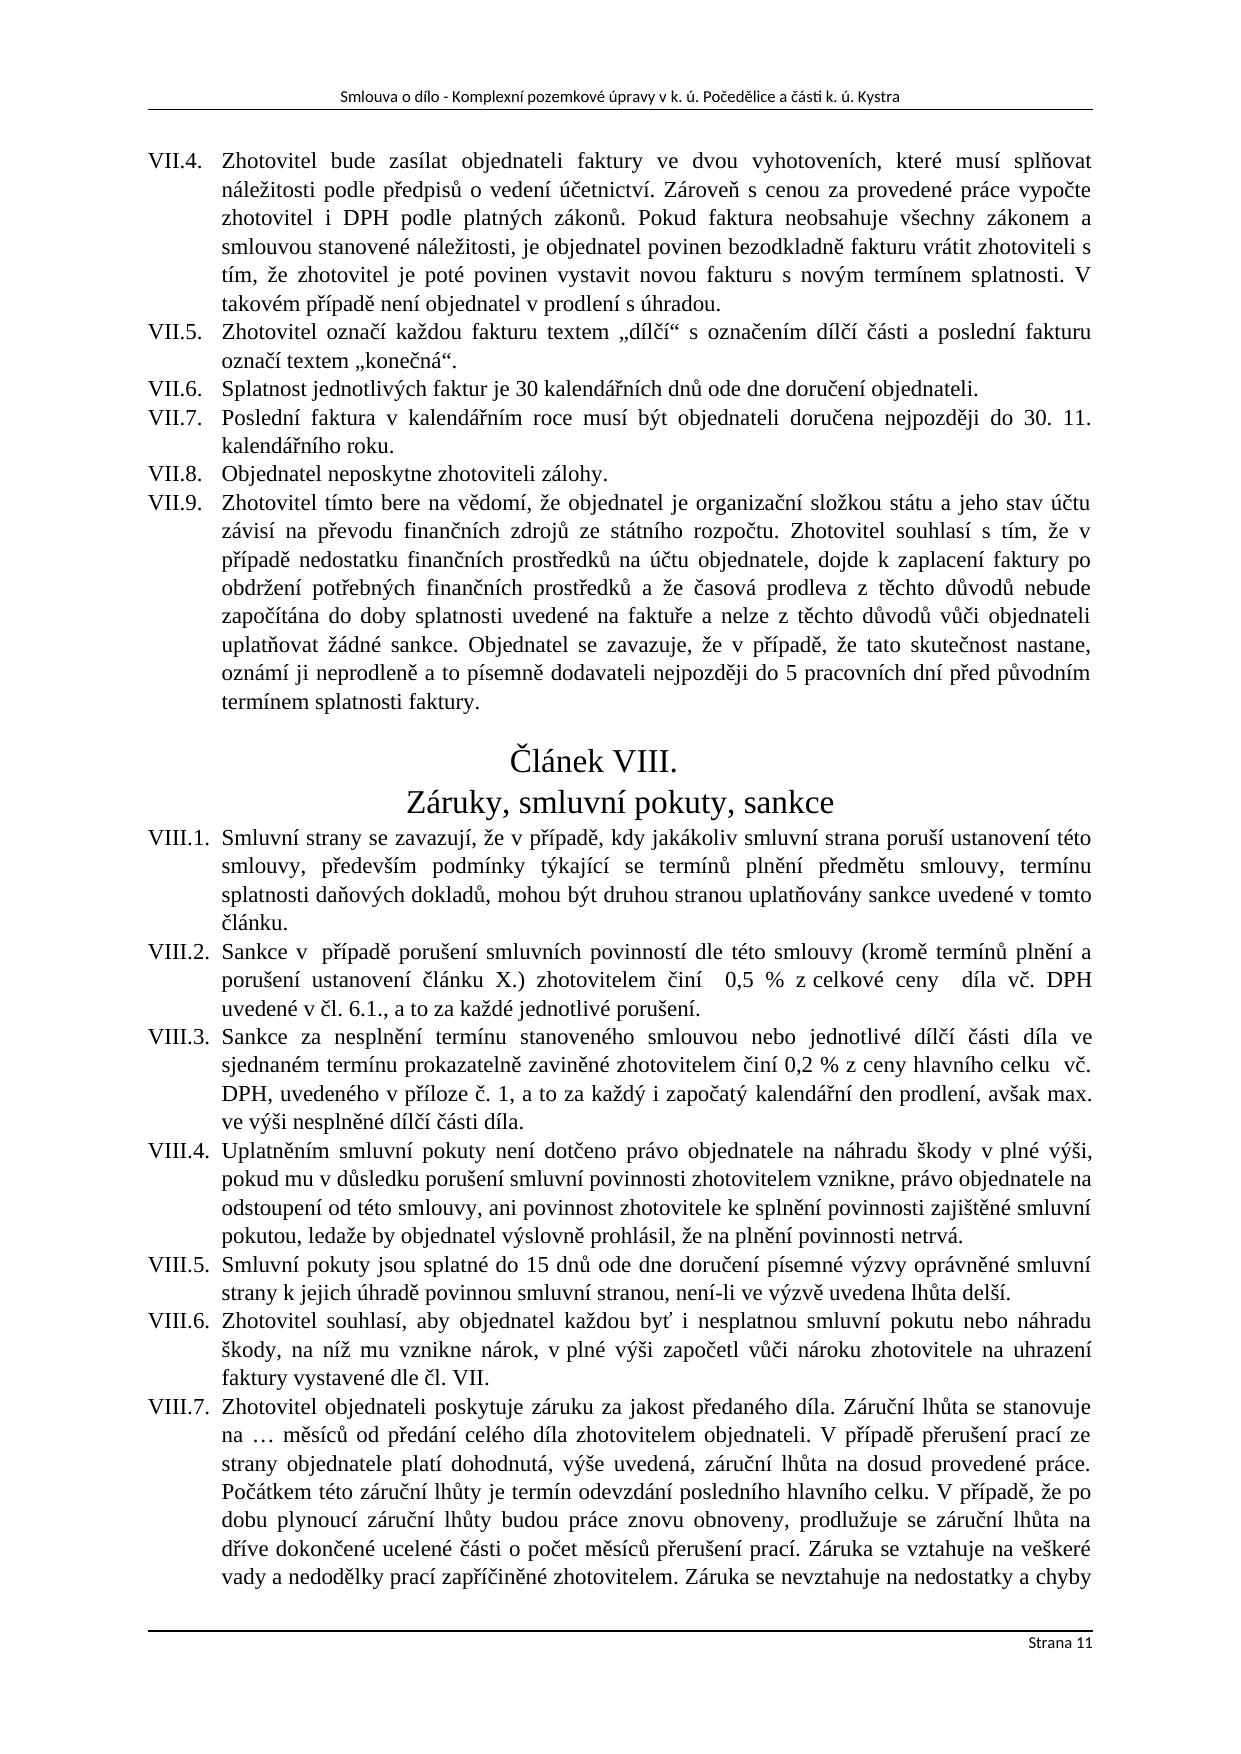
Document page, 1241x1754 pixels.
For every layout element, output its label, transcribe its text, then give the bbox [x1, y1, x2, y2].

list Objednatel neposkytne zhotoviteli zálohy. [148, 460, 1093, 487]
subtitle Záruky, smluvní pokuty, sankce [148, 741, 1093, 821]
list Poslední faktura v kalendářním roce musí být objednateli doručena nejpozději do 30. 11. kalendářního roku. [148, 403, 1093, 458]
list Zhotovitel bude zasílat objednateli faktury ve dvou vyhotoveních, které musí splňovat náležitosti podle předpisů o vedení účetnictví. Zároveň s cenou za provedené práce vypočte zhotovitel i DPH podle platných zákonů. Pokud faktura neobsahuje všechny zákonem a smlouvou stanovené náležitosti, je objednatel povinen bezodkladně fakturu vrátit zhotoviteli s tím, že zhotovitel je poté povinen vystavit novou fakturu s novým termínem splatnosti. V takovém případě není objednatel v prodlení s úhradou. [148, 148, 1093, 316]
list Smluvní pokuty jsou splatné do 15 dnů ode dne doručení písemné výzvy oprávněné smluvní strany k jejich úhradě povinnou smluvní stranou, není-li ve výzvě uvedena lhůta delší. [148, 1251, 1093, 1305]
list Sankce za nesplnění termínu stanoveného smlouvou nebo jednotlivé dílčí části díla ve sjednaném termínu prokazatelně zaviněné zhotovitelem činí 0,2 % z ceny hlavního celku vč. DPH, uvedeného v příloze č. 1, a to za každý i započatý kalendářní den prodlení, avšak max. ve výši nesplněné dílčí části díla. [148, 1023, 1093, 1135]
list Zhotovitel souhlasí, aby objednatel každou byť i nesplatnou smluvní pokutu nebo náhradu škody, na níž mu vznikne nárok, v plné výši započetl vůči nároku zhotovitele na uhrazení faktury vystavené dle čl. VII. [148, 1307, 1093, 1391]
list Splatnost jednotlivých faktur je 30 kalendářních dnů ode dne doručení objednateli. [148, 375, 1093, 401]
list Uplatněním smluvní pokuty není dotčeno právo objednatele na náhradu škody v plné výši, pokud mu v důsledku porušení smluvní povinnosti zhotovitelem vznikne, právo objednatele na odstoupení od této smlouvy, ani povinnost zhotovitele ke splnění povinnosti zajištěné smluvní pokutou, ledaže by objednatel výslovně prohlásil, že na plnění povinnosti netrvá. [148, 1137, 1093, 1248]
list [148, 1393, 1093, 1590]
list Smluvní strany se zavazují, že v případě, kdy jakákoliv smluvní strana poruší ustanovení této smlouvy, především podmínky týkající se termínů plnění předmětu smlouvy, termínu splatnosti daňových dokladů, mohou být druhou stranou uplatňovány sankce uvedené v tomto článku. [148, 824, 1093, 936]
list Zhotovitel tímto bere na vědomí, že objednatel je organizační složkou státu a jeho stav účtu závisí na převodu finančních zdrojů ze státního rozpočtu. Zhotovitel souhlasí s tím, že v případě nedostatku finančních prostředků na účtu objednatele, dojde k zaplacení faktury po obdržení potřebných finančních prostředků a že časová prodleva z těchto důvodů nebude započítána do doby splatnosti uvedené na faktuře a nelze z těchto důvodů vůči objednateli uplatňovat žádné sankce. Objednatel se zavazuje, že v případě, že tato skutečnost nastane, oznámí ji neprodleně a to písemně dodavateli nejpozději do 5 pracovních dní před původním termínem splatnosti faktury. [148, 489, 1093, 714]
list Sankce v případě porušení smluvních povinností dle této smlouvy (kromě termínů plnění a porušení ustanovení článku X.) zhotovitelem činí 0,5 % z celkové ceny díla vč. DPH uvedené v čl. 6.1., a to za každé jednotlivé porušení. [148, 938, 1093, 1021]
list Zhotovitel označí každou fakturu textem „dílčí“ s označením dílčí části a poslední fakturu označí textem „konečná“. [148, 318, 1093, 373]
